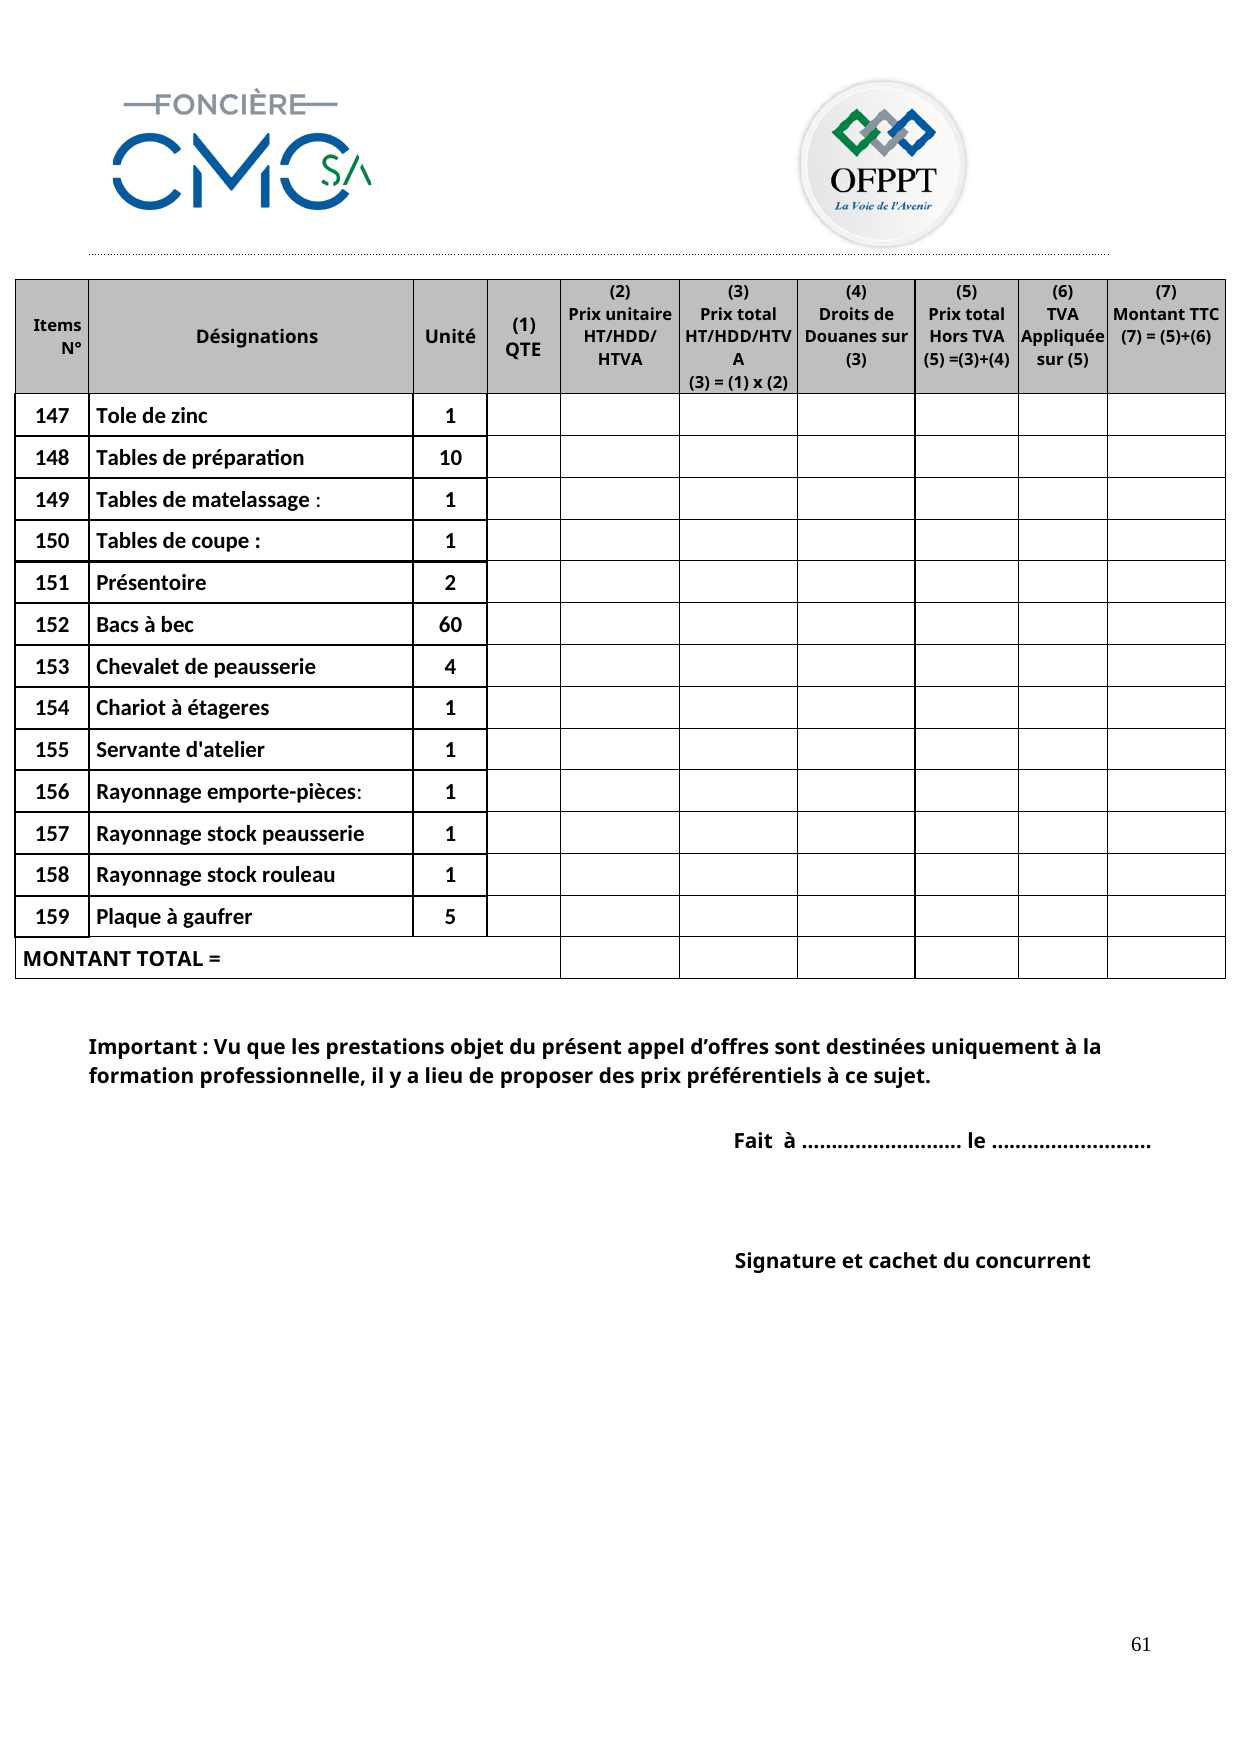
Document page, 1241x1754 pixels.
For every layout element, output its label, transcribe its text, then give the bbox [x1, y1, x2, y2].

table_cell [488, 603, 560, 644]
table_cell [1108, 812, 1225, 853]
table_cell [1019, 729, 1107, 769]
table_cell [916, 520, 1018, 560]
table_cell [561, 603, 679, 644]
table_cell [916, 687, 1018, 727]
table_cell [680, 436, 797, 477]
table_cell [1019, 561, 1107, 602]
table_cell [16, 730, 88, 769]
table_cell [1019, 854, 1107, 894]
picture [792, 73, 973, 254]
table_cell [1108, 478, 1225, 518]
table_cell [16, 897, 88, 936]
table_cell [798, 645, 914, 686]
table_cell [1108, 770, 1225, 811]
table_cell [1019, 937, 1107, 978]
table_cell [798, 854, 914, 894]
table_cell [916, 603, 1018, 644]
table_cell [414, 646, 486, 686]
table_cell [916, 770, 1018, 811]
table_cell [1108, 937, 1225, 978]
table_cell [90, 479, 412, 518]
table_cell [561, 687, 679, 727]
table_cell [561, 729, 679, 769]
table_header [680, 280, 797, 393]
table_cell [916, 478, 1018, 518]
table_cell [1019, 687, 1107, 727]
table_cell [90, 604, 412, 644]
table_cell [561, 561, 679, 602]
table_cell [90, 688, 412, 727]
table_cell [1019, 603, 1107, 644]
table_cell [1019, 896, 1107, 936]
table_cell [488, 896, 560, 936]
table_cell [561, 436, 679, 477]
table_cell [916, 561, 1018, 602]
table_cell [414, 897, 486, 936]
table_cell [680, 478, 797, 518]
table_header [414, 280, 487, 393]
text Signature et cachet du concurrent [89, 1246, 1152, 1274]
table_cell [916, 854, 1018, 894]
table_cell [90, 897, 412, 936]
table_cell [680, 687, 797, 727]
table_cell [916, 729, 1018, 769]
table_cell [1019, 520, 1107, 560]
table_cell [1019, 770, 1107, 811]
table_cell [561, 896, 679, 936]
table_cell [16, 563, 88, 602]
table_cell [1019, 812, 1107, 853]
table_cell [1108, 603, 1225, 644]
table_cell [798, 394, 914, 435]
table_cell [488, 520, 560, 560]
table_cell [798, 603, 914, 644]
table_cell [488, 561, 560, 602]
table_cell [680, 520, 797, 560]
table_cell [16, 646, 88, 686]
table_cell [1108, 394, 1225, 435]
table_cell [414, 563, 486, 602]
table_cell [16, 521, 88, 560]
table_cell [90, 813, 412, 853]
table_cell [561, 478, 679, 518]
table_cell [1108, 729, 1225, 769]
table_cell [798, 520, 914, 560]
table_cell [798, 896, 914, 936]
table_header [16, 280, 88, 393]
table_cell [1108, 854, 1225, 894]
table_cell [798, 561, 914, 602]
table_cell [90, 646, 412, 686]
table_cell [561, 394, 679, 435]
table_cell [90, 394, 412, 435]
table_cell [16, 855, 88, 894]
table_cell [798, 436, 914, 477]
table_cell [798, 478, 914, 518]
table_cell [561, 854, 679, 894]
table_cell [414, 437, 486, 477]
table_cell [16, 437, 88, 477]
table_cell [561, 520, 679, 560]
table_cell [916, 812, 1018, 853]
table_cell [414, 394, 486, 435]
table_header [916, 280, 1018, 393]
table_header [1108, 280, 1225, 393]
text Fait à ……………………… le ……………………… [89, 1127, 1152, 1155]
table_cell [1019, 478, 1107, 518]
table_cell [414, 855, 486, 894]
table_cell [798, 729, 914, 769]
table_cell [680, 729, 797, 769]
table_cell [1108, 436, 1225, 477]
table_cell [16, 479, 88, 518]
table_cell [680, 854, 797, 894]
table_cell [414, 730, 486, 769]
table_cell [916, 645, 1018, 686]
text Important : Vu que les prestations objet du présent appel d’offres sont destinées uniquement à la formation professionnelle, il y a lieu de proposer des prix préférentiels à ce sujet. [89, 1032, 1152, 1089]
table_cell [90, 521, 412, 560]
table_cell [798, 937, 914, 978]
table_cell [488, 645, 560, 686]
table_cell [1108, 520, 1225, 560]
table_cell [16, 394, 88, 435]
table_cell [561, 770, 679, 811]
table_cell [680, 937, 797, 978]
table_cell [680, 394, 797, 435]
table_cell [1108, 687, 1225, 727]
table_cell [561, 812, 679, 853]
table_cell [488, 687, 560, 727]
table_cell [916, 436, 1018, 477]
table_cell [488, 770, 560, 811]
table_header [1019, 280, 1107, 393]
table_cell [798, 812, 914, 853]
picture [112, 88, 372, 210]
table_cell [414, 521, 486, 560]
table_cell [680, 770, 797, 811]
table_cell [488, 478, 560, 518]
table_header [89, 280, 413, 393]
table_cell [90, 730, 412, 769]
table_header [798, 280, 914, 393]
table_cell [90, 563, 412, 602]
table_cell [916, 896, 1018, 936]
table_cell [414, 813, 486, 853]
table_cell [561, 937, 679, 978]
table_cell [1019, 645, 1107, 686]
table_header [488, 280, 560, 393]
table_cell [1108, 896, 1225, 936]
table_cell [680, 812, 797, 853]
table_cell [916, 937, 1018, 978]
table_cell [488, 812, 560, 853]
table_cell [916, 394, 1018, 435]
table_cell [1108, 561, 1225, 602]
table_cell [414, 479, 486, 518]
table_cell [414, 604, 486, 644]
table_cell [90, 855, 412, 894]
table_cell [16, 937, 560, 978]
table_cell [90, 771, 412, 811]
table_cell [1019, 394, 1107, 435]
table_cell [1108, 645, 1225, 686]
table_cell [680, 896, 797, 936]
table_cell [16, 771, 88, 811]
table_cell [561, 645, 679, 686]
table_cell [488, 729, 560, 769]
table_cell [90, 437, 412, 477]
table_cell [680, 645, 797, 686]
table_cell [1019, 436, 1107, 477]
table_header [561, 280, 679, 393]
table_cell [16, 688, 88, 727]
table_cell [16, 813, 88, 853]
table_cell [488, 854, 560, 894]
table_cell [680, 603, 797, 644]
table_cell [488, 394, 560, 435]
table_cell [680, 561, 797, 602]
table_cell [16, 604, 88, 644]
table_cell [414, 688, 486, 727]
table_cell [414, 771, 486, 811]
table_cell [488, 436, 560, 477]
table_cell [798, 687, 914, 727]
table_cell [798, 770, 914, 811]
